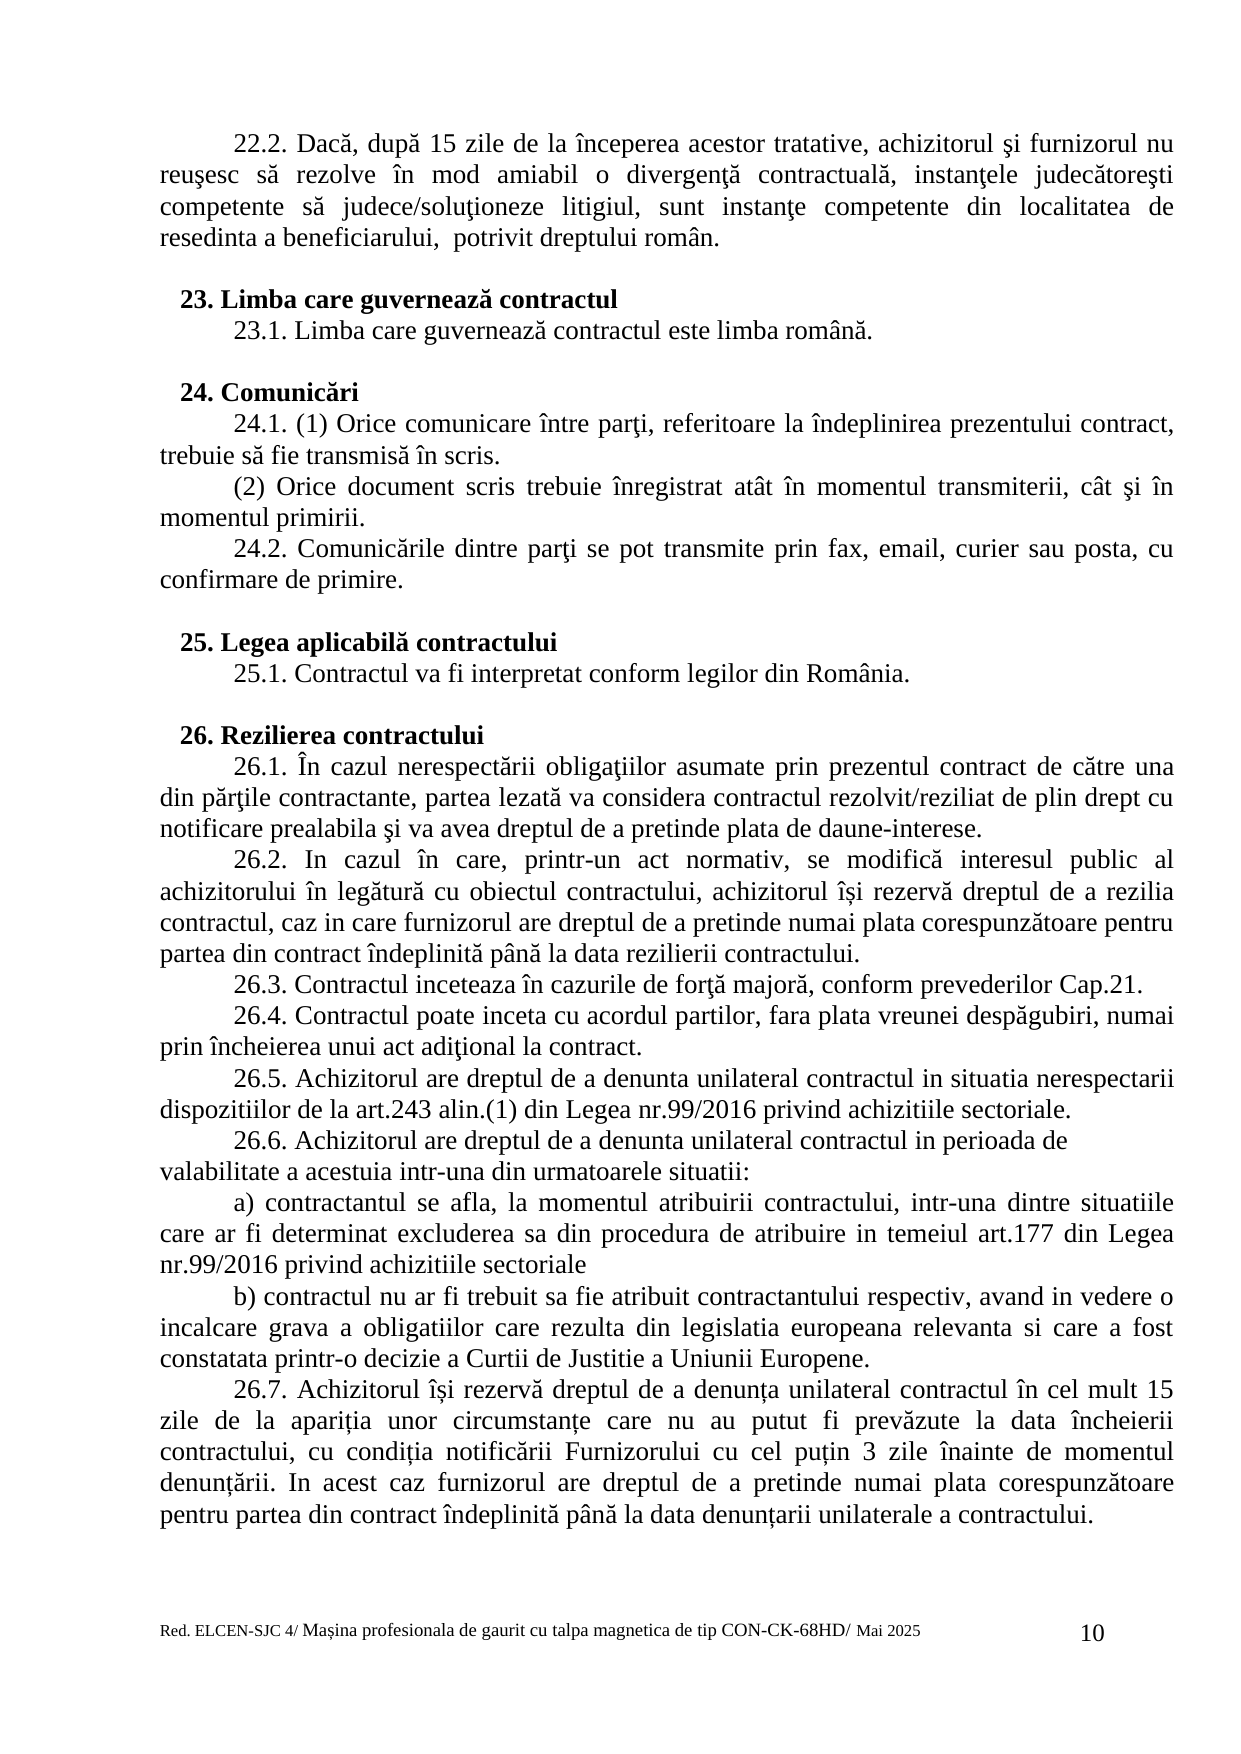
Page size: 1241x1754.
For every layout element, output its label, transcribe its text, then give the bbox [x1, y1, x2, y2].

text 26.2. In cazul în care, printr-un act normativ, se modifică interesul public al achizitorului în legătură cu obiectul contractului, achizitorul își rezervă dreptul de a rezilia contractul, caz in care furnizorul are dreptul de a pretinde numai plata corespunzătoare pentru partea din contract îndeplinită până la data rezilierii contractului. [159, 844, 1175, 968]
text 26.3. Contractul inceteaza în cazurile de forţă majoră, conform prevederilor Cap.21. [159, 968, 1175, 999]
text a) contractantul se afla, la momentul atribuirii contractului, intr-una dintre situatiile care ar fi determinat excluderea sa din procedura de atribuire in temeiul art.177 din Legea nr.99/2016 privind achizitiile sectoriale [159, 1186, 1175, 1280]
text 23. Limba care guvernează contractul [159, 283, 1175, 314]
text 25. Legea aplicabilă contractului [159, 626, 1175, 657]
text (2) Orice document scris trebuie înregistrat atât în momentul transmiterii, cât şi în momentul primirii. [159, 470, 1175, 532]
list 26.7. Achizitorul își rezervă dreptul de a denunța unilateral contractul în cel mult 15 zile de la apariția unor circumstanțe care nu au putut fi prevăzute la data încheierii contractului, cu condiția notificării Furnizorului cu cel puțin 3 zile înainte de momentul denunțării. In acest caz furnizorul are dreptul de a pretinde numai plata corespunzătoare pentru partea din contract îndeplinită până la data denunțarii unilaterale a contractului. [159, 1373, 1175, 1529]
text 24.2. Comunicările dintre parţi se pot transmite prin fax, email, curier sau posta, cu confirmare de primire. [159, 532, 1175, 594]
text b) contractul nu ar fi trebuit sa fie atribuit contractantului respectiv, avand in vedere o incalcare grava a obligatiilor care rezulta din legislatia europeana relevanta si care a fost constatata printr-o decizie a Curtii de Justitie a Uniunii Europene. [159, 1280, 1175, 1373]
text 26.6. Achizitorul are dreptul de a denunta unilateral contractul in perioada de [159, 1124, 1175, 1155]
text 26. Rezilierea contractului [159, 719, 1175, 750]
text 26.5. Achizitorul are dreptul de a denunta unilateral contractul in situatia nerespectarii dispozitiilor de la art.243 alin.(1) din Legea nr.99/2016 privind achizitiile sectoriale. [159, 1062, 1175, 1124]
text 24.1. (1) Orice comunicare între parţi, referitoare la îndeplinirea prezentului contract, trebuie să fie transmisă în scris. [159, 408, 1175, 470]
text 22.2. Dacă, după 15 zile de la începerea acestor tratative, achizitorul şi furnizorul nu reuşesc să rezolve în mod amiabil o divergenţă contractuală, instanţele judecătoreşti competente să judece/soluţioneze litigiul, sunt instanţe competente din localitatea de resedinta a beneficiarului, potrivit dreptului român. [159, 127, 1175, 252]
text 23.1. Limba care guvernează contractul este limba română. [159, 314, 1175, 345]
text 24. Comunicări [159, 376, 1175, 408]
text 25.1. Contractul va fi interpretat conform legilor din România. [159, 657, 1175, 688]
text 26.4. Contractul poate inceta cu acordul partilor, fara plata vreunei despăgubiri, numai prin încheierea unui act adiţional la contract. [159, 999, 1175, 1062]
text 26.1. În cazul nerespectării obligaţiilor asumate prin prezentul contract de către una din părţile contractante, partea lezată va considera contractul rezolvit/reziliat de plin drept cu notificare prealabila şi va avea dreptul de a pretinde plata de daune-interese. [159, 750, 1175, 844]
text valabilitate a acestuia intr-una din urmatoarele situatii: [159, 1155, 1175, 1186]
